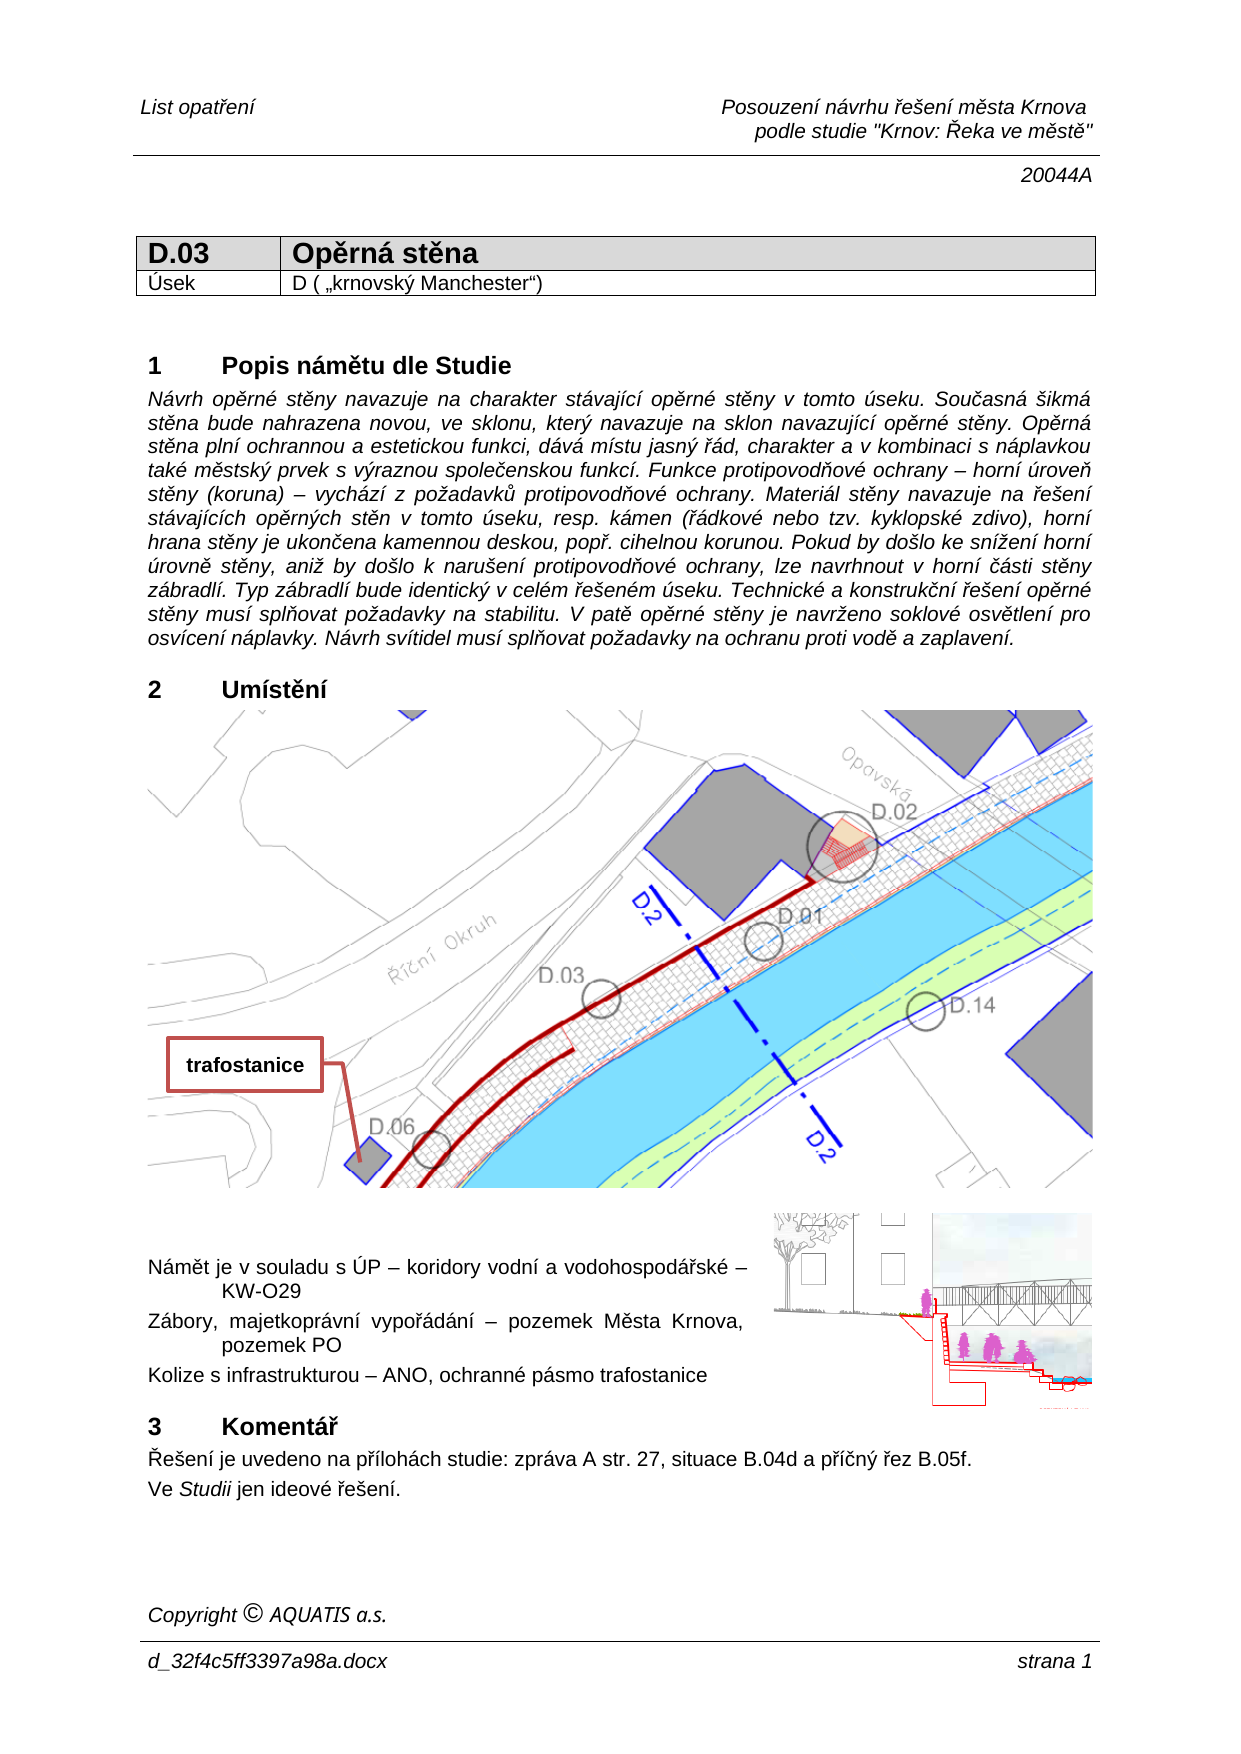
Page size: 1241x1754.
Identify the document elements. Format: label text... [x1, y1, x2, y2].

text Návrh opěrné stěny navazuje na charakter stávající opěrné stěny v tomto úseku. Současná šikmá stěna bude nahrazena novou, ve sklonu, který navazuje na sklon navazující opěrné stěny. Opěrná stěna plní ochrannou a estetickou funkci, dává místu jasný řád, charakter a v kombinaci s náplavkou také městský prvek s výraznou společenskou funkcí. Funkce protipovodňové ochrany – horní úroveň stěny (koruna) – vychází z požadavků protipovodňové ochrany. Materiál stěny navazuje na řešení stávajících opěrných stěn v tomto úseku, resp. kámen (řádkové nebo tzv. kyklopské zdivo), horní hrana stěny je ukončena kamennou deskou, popř. cihelnou korunou. Pokud by došlo ke snížení horní úrovně stěny, aniž by došlo k narušení protipovodňové ochrany, lze navrhnout v horní části stěny zábradlí. Typ zábradlí bude identický v celém řešeném úseku. Technické a konstrukční řešení opěrné stěny musí splňovat požadavky na stabilitu. V patě opěrné stěny je navrženo soklové osvětlení pro osvícení náplavky. Návrh svítidel musí splňovat požadavky na ochranu proti vodě a zaplavení. [148, 386, 1092, 650]
table_cell D ( „krnovský Manchester“) [281, 271, 1095, 295]
picture [773, 1213, 1092, 1409]
text 2 Umístění [148, 675, 1092, 704]
text 3 Komentář [148, 1412, 1092, 1441]
table_cell Úsek [137, 271, 280, 295]
text Řešení je uvedeno na přílohách studie: zpráva A str. 27, situace B.04d a příčný řez B.05f. [148, 1447, 1092, 1471]
text Kolize s infrastrukturou – ANO, ochranné pásmo trafostanice [148, 1363, 773, 1387]
text Námět je v souladu s ÚP – koridory vodní a vodohospodářské – KW-O29 [148, 1255, 773, 1303]
picture [147, 710, 1093, 1188]
table_header D.03 [137, 237, 280, 270]
text Ve Studii jen ideové řešení. [148, 1477, 1092, 1501]
table_header Opěrná stěna [281, 237, 1095, 270]
text 1 Popis námětu dle Studie [148, 351, 1092, 380]
text Zábory, majetkoprávní vypořádání – pozemek Města Krnova, pozemek PO [148, 1309, 773, 1357]
